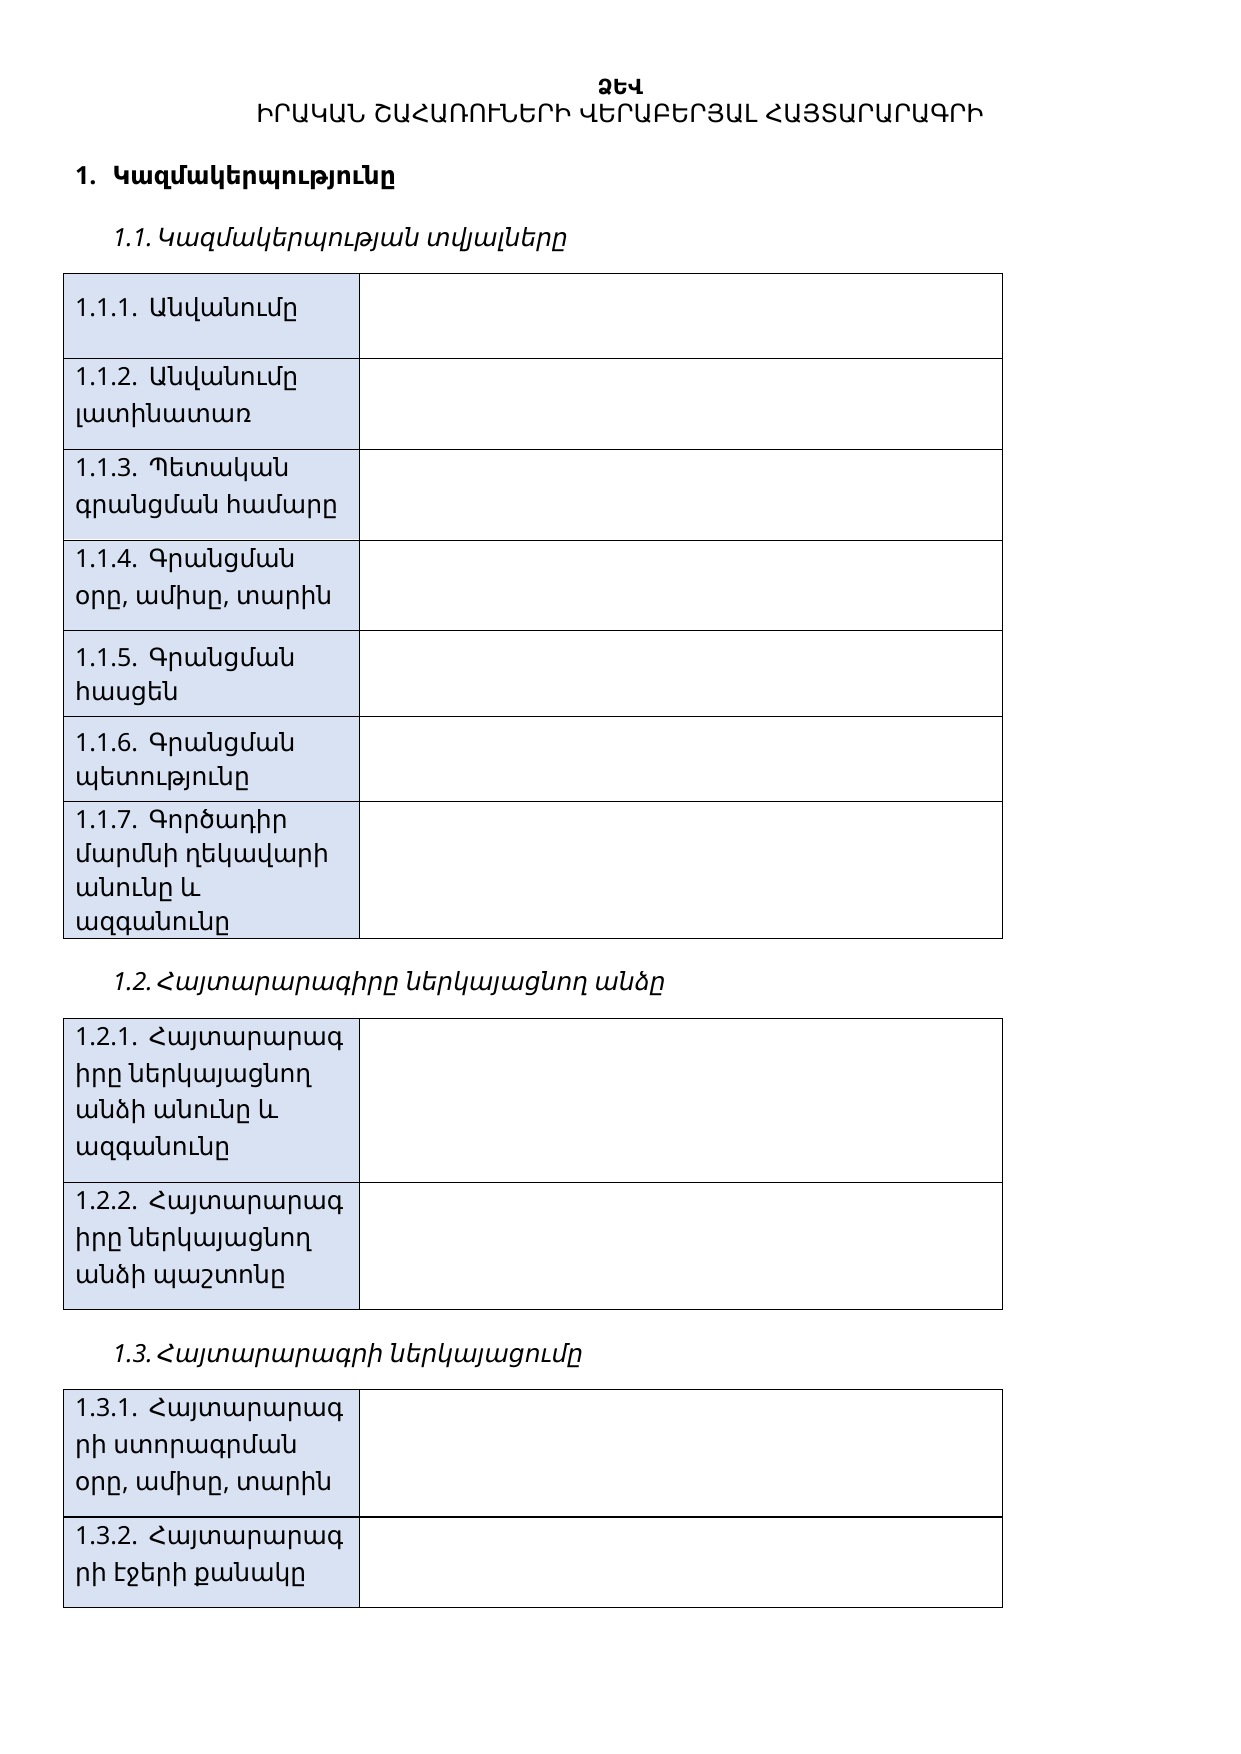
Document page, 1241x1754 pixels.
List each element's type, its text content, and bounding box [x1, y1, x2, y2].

table_cell Անվանումը լատինատառ [64, 359, 359, 449]
table_cell [360, 359, 1002, 449]
list Հայտարարագիրը ներկայացնող անձը [112, 964, 1165, 998]
table_cell Գործադիր մարմնի ղեկավարի անունը և ազգանունը [64, 802, 359, 938]
table_cell Հայտարարագիրը ներկայացնող անձի պաշտոնը [64, 1183, 359, 1309]
list Կազմակերպությունը [75, 158, 1165, 192]
table_cell [360, 450, 1002, 539]
table_header Անվանումը [64, 274, 359, 358]
table_cell [360, 1518, 1002, 1607]
table_cell Գրանցման օրը, ամիսը, տարին [64, 541, 359, 630]
table_cell [360, 1183, 1002, 1309]
table_cell [360, 541, 1002, 630]
table_header Հայտարարագիրը ներկայացնող անձի անունը և ազգանունը [64, 1019, 359, 1182]
table_cell Գրանցման պետությունը [64, 717, 359, 801]
text ՁԵՎ [75, 75, 1165, 99]
text ԻՐԱԿԱՆ ՇԱՀԱՌՈՒՆԵՐԻ ՎԵՐԱԲԵՐՅԱԼ ՀԱՅՏԱՐԱՐԱԳՐԻ [75, 99, 1165, 128]
table_cell Հայտարարագրի էջերի քանակը [64, 1518, 359, 1607]
table_header [360, 1390, 1002, 1516]
table_cell [360, 802, 1002, 938]
table_cell Գրանցման հասցեն [64, 631, 359, 716]
list Հայտարարագրի ներկայացումը [112, 1335, 1165, 1369]
table_cell Պետական գրանցման համարը [64, 450, 359, 539]
table_cell [360, 631, 1002, 716]
table_header Հայտարարագրի ստորագրման օրը, ամիսը, տարին [64, 1390, 359, 1516]
table_header [360, 1019, 1002, 1182]
table_cell [360, 717, 1002, 801]
table_header [360, 274, 1002, 358]
list Կազմակերպության տվյալները [112, 219, 1165, 253]
